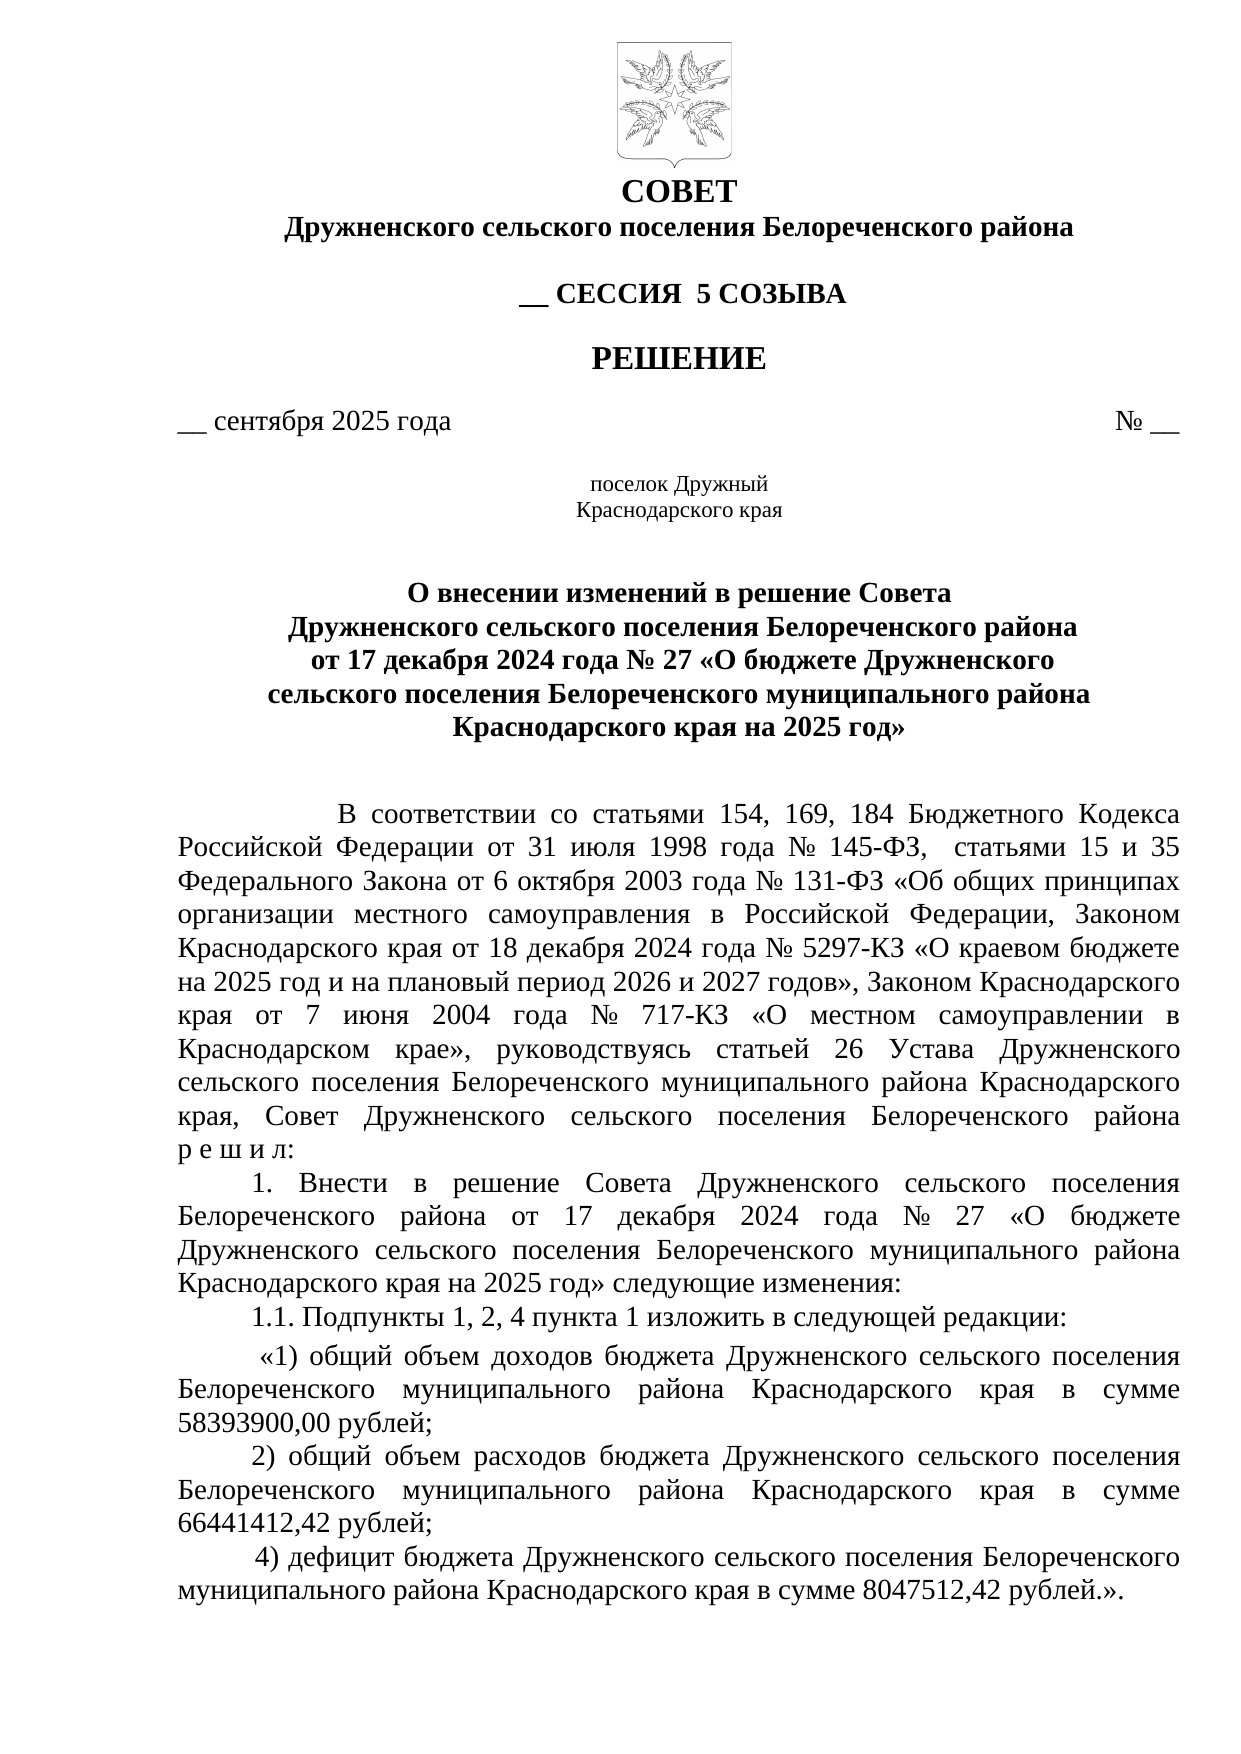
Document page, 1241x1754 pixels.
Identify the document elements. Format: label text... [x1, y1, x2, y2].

text __ СЕССИЯ 5 СОЗЫВА [177, 277, 1181, 310]
subtitle сельского поселения Белореченского муниципального района [177, 676, 1181, 709]
subtitle от 17 декабря 2024 года № 27 «О бюджете Дружненского [177, 642, 1181, 676]
subtitle Дружненского сельского поселения Белореченского района [177, 609, 1181, 642]
text __ сентября 2025 года № __ [177, 403, 1181, 436]
text «1) общий объем доходов бюджета Дружненского сельского поселения Белореченского муниципального района Краснодарского края в сумме 58393900,00 рублей; [177, 1338, 1181, 1438]
text 4) дефицит бюджета Дружненского сельского поселения Белореченского муниципального района Краснодарского края в сумме 8047512,42 рублей.». [177, 1539, 1181, 1606]
text Дружненского сельского поселения Белореченского района [177, 209, 1181, 243]
text 2) общий объем расходов бюджета Дружненского сельского поселения Белореченского муниципального района Краснодарского края в сумме 66441412,42 рублей; [177, 1438, 1181, 1539]
text Краснодарского края [177, 496, 1181, 523]
subtitle О внесении изменений в решение Совета [177, 575, 1181, 609]
text поселок Дружный [177, 470, 1181, 496]
text В соответствии со статьями 154, 169, 184 Бюджетного Кодекса Российской Федерации от 31 июля 1998 года № 145-ФЗ, статьями 15 и 35 Федерального Закона от 6 октября 2003 года № 131-ФЗ «Об общих принципах организации местного самоуправления в Российской Федерации, Законом Краснодарского края от 18 декабря 2024 года № 5297-КЗ «О краевом бюджете на 2025 год и на плановый период 2026 и 2027 годов», Законом Краснодарского края от 7 июня 2004 года № 717-КЗ «О местном самоуправлении в Краснодарском крае», руководствуясь статьей 26 Устава Дружненского сельского поселения Белореченского муниципального района Краснодарского края, Совет Дружненского сельского поселения Белореченского района р е ш и л: [177, 796, 1181, 1165]
text 1.1. Подпункты 1, 2, 4 пункта 1 изложить в следующей редакции: [177, 1299, 1181, 1333]
text РЕШЕНИЕ [177, 338, 1181, 376]
text 1. Внести в решение Совета Дружненского сельского поселения Белореченского района от 17 декабря 2024 года № 27 «О бюджете Дружненского сельского поселения Белореченского муниципального района Краснодарского края на 2025 год» следующие изменения: [177, 1165, 1181, 1299]
text СОВЕТ [177, 171, 1181, 209]
subtitle Краснодарского края на 2025 год» [177, 709, 1181, 743]
